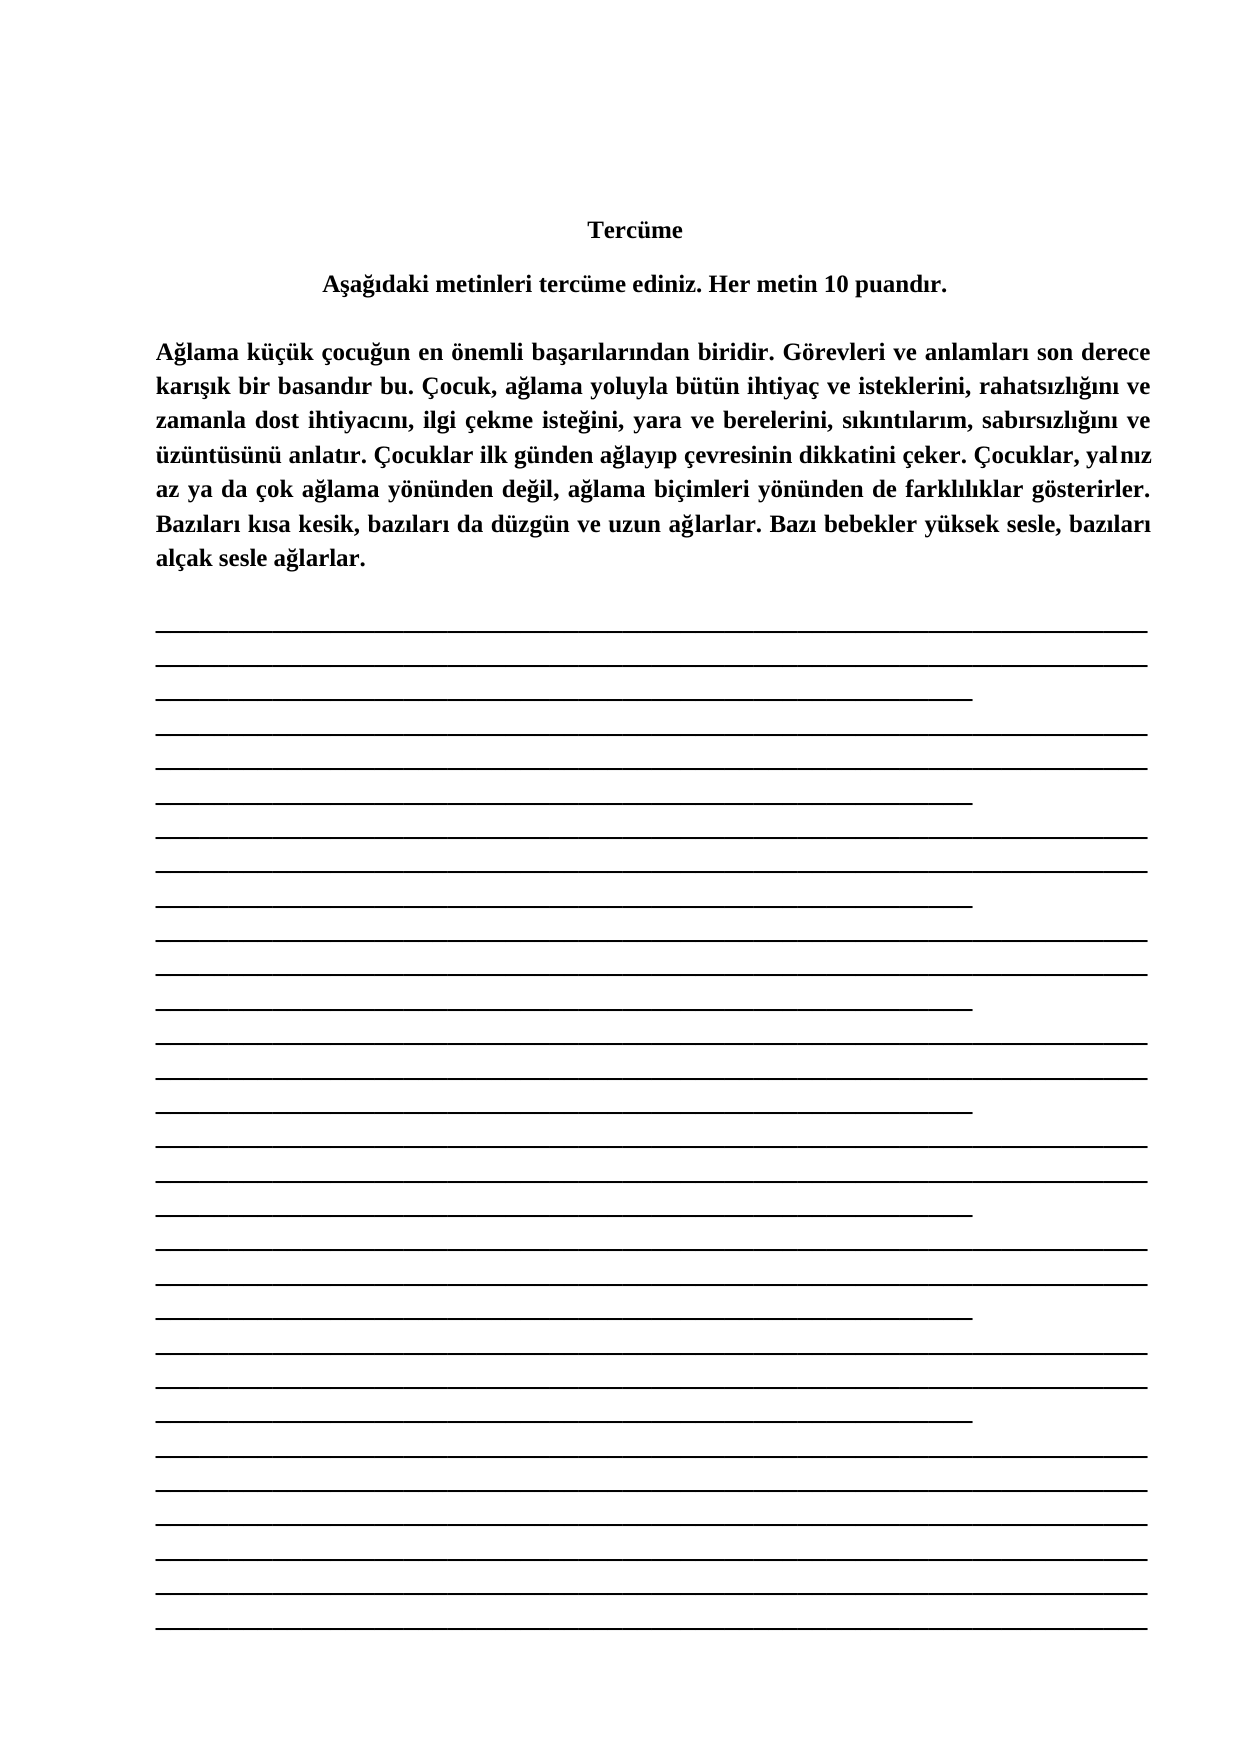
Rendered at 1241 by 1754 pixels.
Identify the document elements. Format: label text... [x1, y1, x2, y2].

text ________________________________________________________________________________________________________________________________________________________________________________________________ [156, 910, 1152, 1013]
text ________________________________________________________________________________________________________________________________________________________________________________________________ [156, 704, 1152, 807]
text Tercüme [118, 215, 1152, 244]
text Aşağıdaki metinleri tercüme ediniz. Her metin 10 puandır. [118, 269, 1152, 298]
text ________________________________________________________________________________________________________________________________________________________________________________________________ [156, 1220, 1152, 1323]
text ________________________________________________________________________________________________________________________________________________________________________________________________ [156, 1323, 1152, 1426]
text ________________________________________________________________________________________________________________________________________________________________________________________________ [156, 1117, 1152, 1220]
text ________________________________________________________________________________________________________________________________________________________________________________________________ [156, 601, 1152, 704]
text Ağlama küçük çocuğun en önemli başarılarından biridir. Görevleri ve anlamları son derece karışık bir basandır bu. Çocuk, ağlama yoluyla bütün ihtiyaç ve isteklerini, rahatsızlığını ve zamanla dost ihtiyacını, ilgi çekme isteğini, yara ve berelerini, sıkıntılarım, sabırsızlığını ve üzüntüsünü anlatır. Çocuklar ilk günden ağlayıp çevresinin dikkatini çeker. Çocuklar, yal­nız az ya da çok ağlama yönünden değil, ağlama biçimleri yönünden de farklılıklar gösterirler. Bazıları kısa kesik, bazıları da düzgün ve uzun ağ­larlar. Bazı bebekler yüksek sesle, bazıları alçak sesle ağlarlar. [156, 331, 1152, 572]
text ________________________________________________________________________________________________________________________________________________________________________________________________ [156, 807, 1152, 910]
text ________________________________________________________________________________________________________________________________________________________________________________________________ [156, 1013, 1152, 1117]
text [156, 1426, 1152, 1632]
